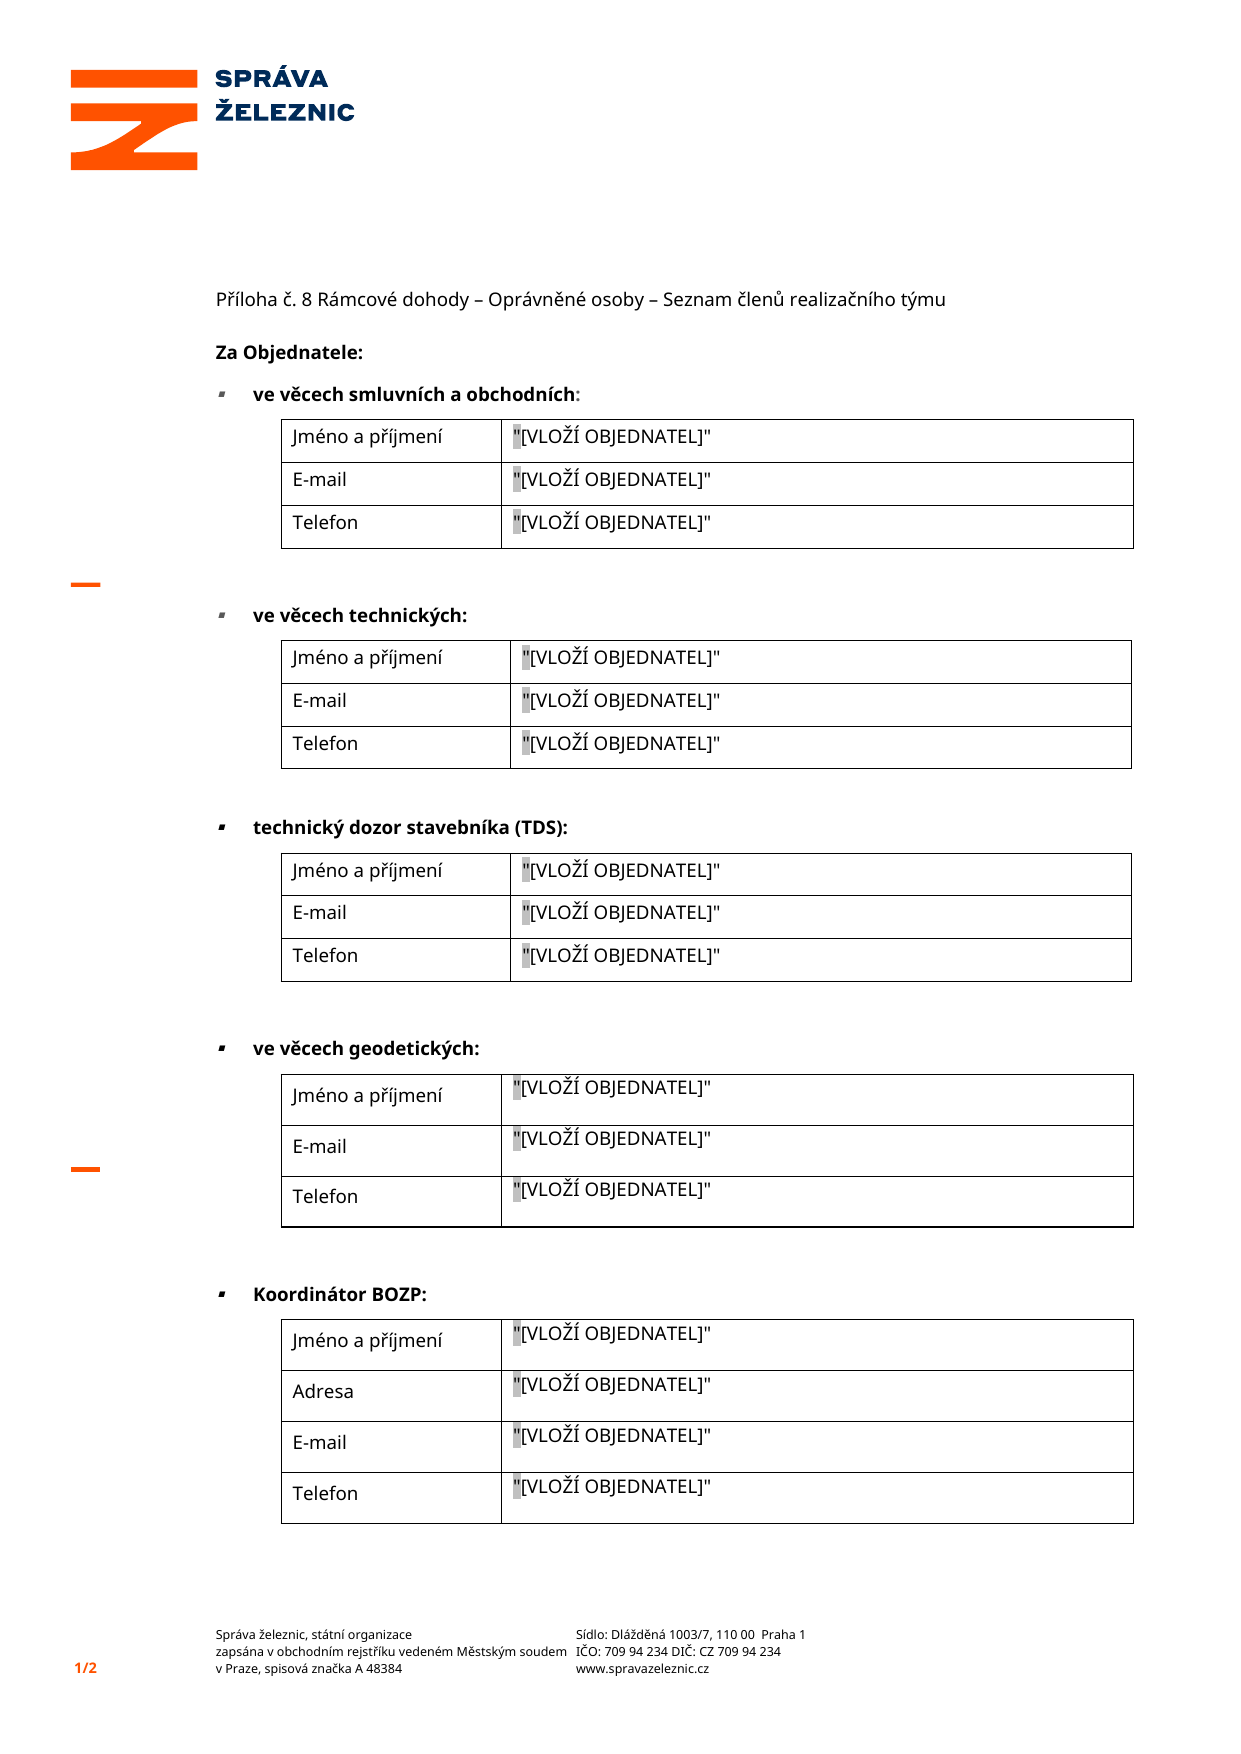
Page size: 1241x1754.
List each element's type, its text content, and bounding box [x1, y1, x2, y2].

table_cell [502, 1473, 1133, 1523]
table_cell E-mail [282, 1422, 501, 1472]
table_cell [502, 1126, 1133, 1176]
table_cell Telefon [282, 727, 510, 768]
table_cell Adresa [282, 1371, 501, 1421]
table_cell [502, 1177, 1133, 1226]
table_cell [511, 896, 1131, 938]
subtitle ve věcech technických: [216, 598, 1122, 628]
table_cell Telefon [282, 1473, 501, 1523]
table_cell E-mail [282, 684, 510, 726]
table_header [502, 1075, 1133, 1124]
table_header Jméno a příjmení [282, 1320, 501, 1370]
text Příloha č. 8 Rámcové dohody – Oprávněné osoby – Seznam členů realizačního týmu [216, 286, 1122, 311]
table_cell [511, 684, 1131, 726]
subtitle ve věcech smluvních a obchodních: [216, 378, 1122, 407]
table_cell E-mail [282, 896, 510, 938]
table_cell [502, 463, 1133, 505]
subtitle ve věcech geodetických: [216, 1032, 1122, 1061]
table_cell Telefon [282, 506, 501, 547]
table_header [502, 1320, 1133, 1370]
subtitle Koordinátor BOZP: [216, 1278, 1122, 1307]
table_header Jméno a příjmení [282, 641, 510, 683]
table_header [511, 854, 1131, 895]
table_header [511, 641, 1131, 683]
table_cell [511, 939, 1131, 981]
table_cell E-mail [282, 1126, 501, 1176]
table_cell [502, 1371, 1133, 1421]
table_cell E-mail [282, 463, 501, 505]
table_cell Telefon [282, 1177, 501, 1226]
table_cell Telefon [282, 939, 510, 981]
table_header Jméno a příjmení [282, 420, 501, 462]
table_cell [511, 727, 1131, 768]
subtitle technický dozor stavebníka (TDS): [216, 811, 1122, 840]
text Za Objednatele: [216, 336, 1122, 365]
table_header [502, 420, 1133, 462]
table_cell [502, 506, 1133, 547]
table_header Jméno a příjmení [282, 854, 510, 895]
table_header Jméno a příjmení [282, 1075, 501, 1124]
table_cell [502, 1422, 1133, 1472]
